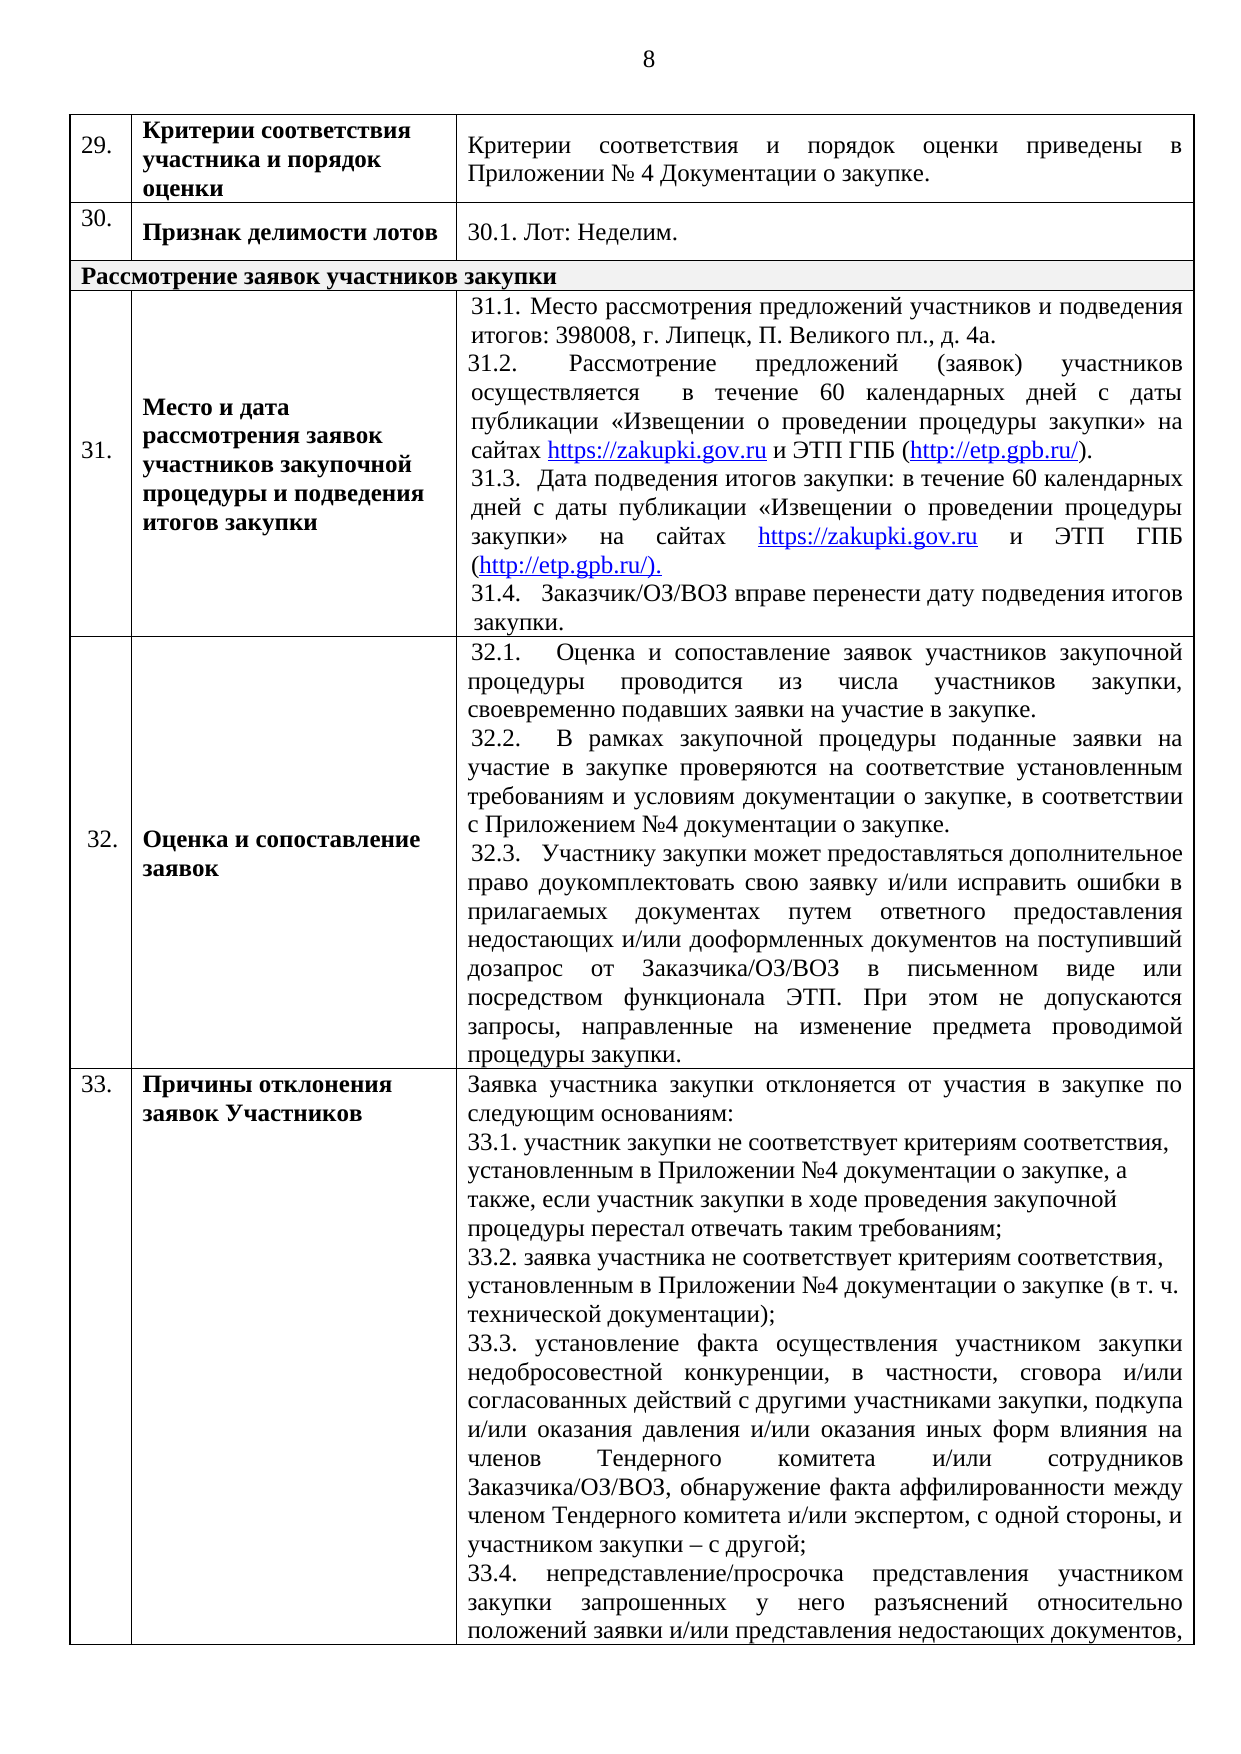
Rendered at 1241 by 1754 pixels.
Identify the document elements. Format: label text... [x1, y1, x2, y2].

table_cell Место рассмотрения предложений участников и подведения итогов: 398008, г. Липецк, П. Великого пл., д. 4а. Рассмотрение предложений (заявок) участников осуществляется в течение 60 календарных дней с даты публикации «Извещении о проведении процедуры закупки» на сайтах https://zakupki.gov.ru и ЭТП ГПБ (http://etp.gpb.ru/). Дата подведения итогов закупки: в течение 60 календарных дней с даты публикации «Извещении о проведении процедуры закупки» на сайтах https://zakupki.gov.ru и ЭТП ГПБ (http://etp.gpb.ru/). Заказчик/ОЗ/ВОЗ вправе перенести дату подведения итогов закупки. [457, 291, 1193, 636]
table_cell [71, 291, 131, 636]
table_cell [71, 203, 131, 260]
table_cell [71, 115, 131, 202]
table_cell Критерии соответствия и порядок оценки приведены в Приложении № 4 Документации о закупке. [457, 115, 1193, 202]
table_cell Признак делимости лотов [132, 203, 456, 260]
table_cell Место и дата рассмотрения заявок участников закупочной процедуры и подведения итогов закупки [132, 291, 456, 636]
table_cell [71, 1069, 131, 1644]
table_cell Рассмотрение заявок участников закупки [71, 261, 1193, 290]
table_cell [132, 1069, 456, 1644]
table_cell [71, 637, 131, 1068]
table_cell Оценка и сопоставление заявок участников закупочной процедуры проводится из числа участников закупки, своевременно подавших заявки на участие в закупке. В рамках закупочной процедуры поданные заявки на участие в закупке проверяются на соответствие установленным требованиям и условиям документации о закупке, в соответствии с Приложением №4 документации о закупке. Участнику закупки может предоставляться дополнительное право доукомплектовать свою заявку и/или исправить ошибки в прилагаемых документах путем ответного предоставления недостающих и/или дооформленных документов на поступивший дозапрос от Заказчика/ОЗ/ВОЗ в письменном виде или посредством функционала ЭТП. При этом не допускаются запросы, направленные на изменение предмета проводимой процедуры закупки. [457, 637, 1193, 1068]
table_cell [457, 1069, 1193, 1644]
table_cell Оценка и сопоставление заявок [132, 637, 456, 1068]
table_cell Критерии соответствия участника и порядок оценки [132, 115, 456, 202]
table_cell 30.1. Лот: Неделим. [457, 203, 1193, 260]
